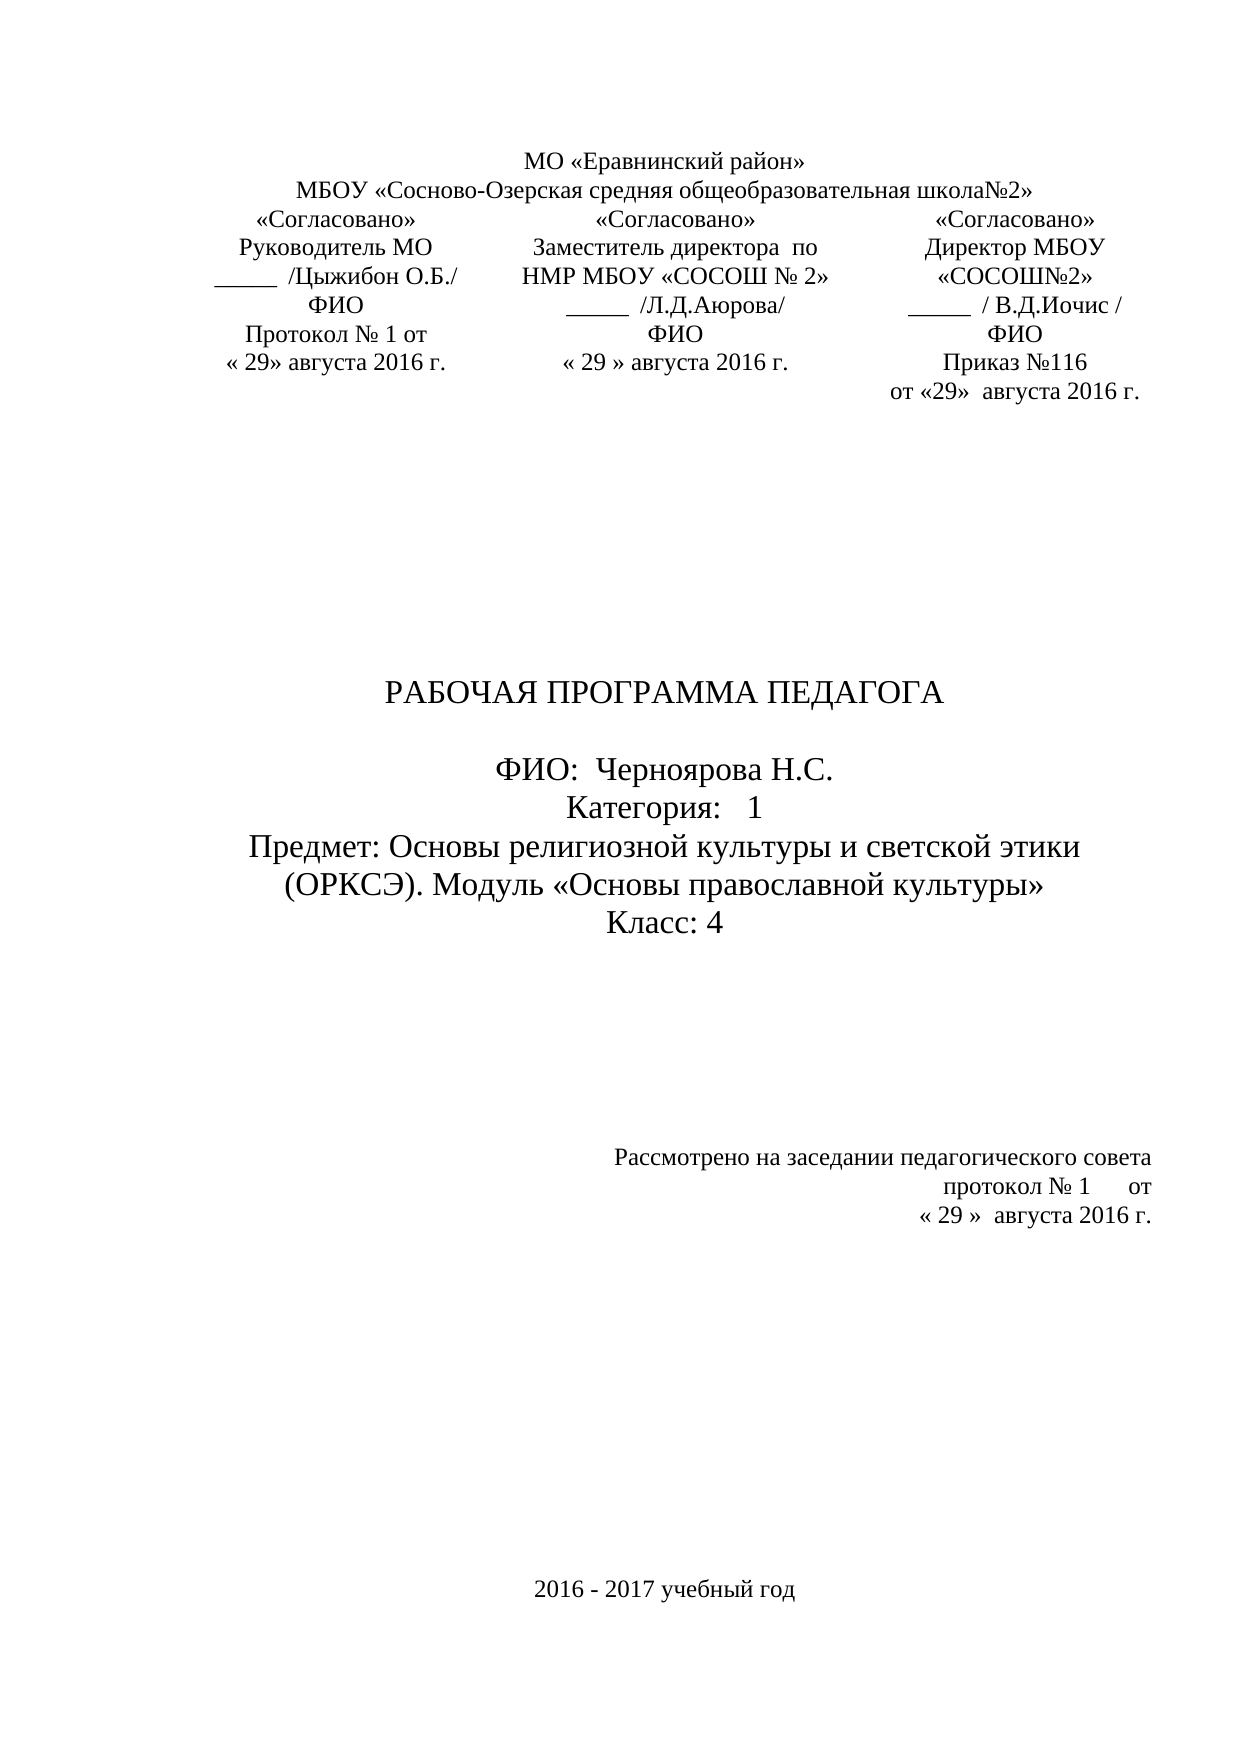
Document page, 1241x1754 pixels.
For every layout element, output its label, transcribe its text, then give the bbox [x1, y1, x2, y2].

text 2016 - 2017 учебный год [177, 1574, 1152, 1602]
text МО «Еравнинский район» [177, 146, 1152, 175]
text МБОУ «Сосново-Озерская средняя общеобразовательная школа№2» [177, 175, 1152, 204]
text ФИО: Черноярова Н.С. [177, 749, 1152, 788]
text Рассмотрено на заседании педагогического совета [177, 1142, 1152, 1171]
text Категория: 1 [177, 788, 1152, 826]
table_header «Согласовано» Руководитель МО _____ /Цыжибон О.Б./ ФИО Протокол № 1 от « 29» августа 2016 г. [166, 204, 506, 443]
text протокол № 1 от [177, 1171, 1152, 1200]
text РАБОЧАЯ ПРОГРАММА ПЕДАГОГА [177, 673, 1152, 711]
text Класс: 4 [177, 903, 1152, 941]
text Предмет: Основы религиозной культуры и светской этики (ОРКСЭ). Модуль «Основы православной культуры» [177, 826, 1152, 903]
table_header «Согласовано» Заместитель директора по НМР МБОУ «СОСОШ № 2» _____ /Л.Д.Аюрова/ ФИО « 29 » августа 2016 г. [506, 204, 845, 443]
table_header «Согласовано» Директор МБОУ «СОСОШ№2» _____ / В.Д.Иочис / ФИО Приказ №116 от «29» августа 2016 г. [845, 204, 1185, 443]
text « 29 » августа 2016 г. [177, 1200, 1152, 1229]
